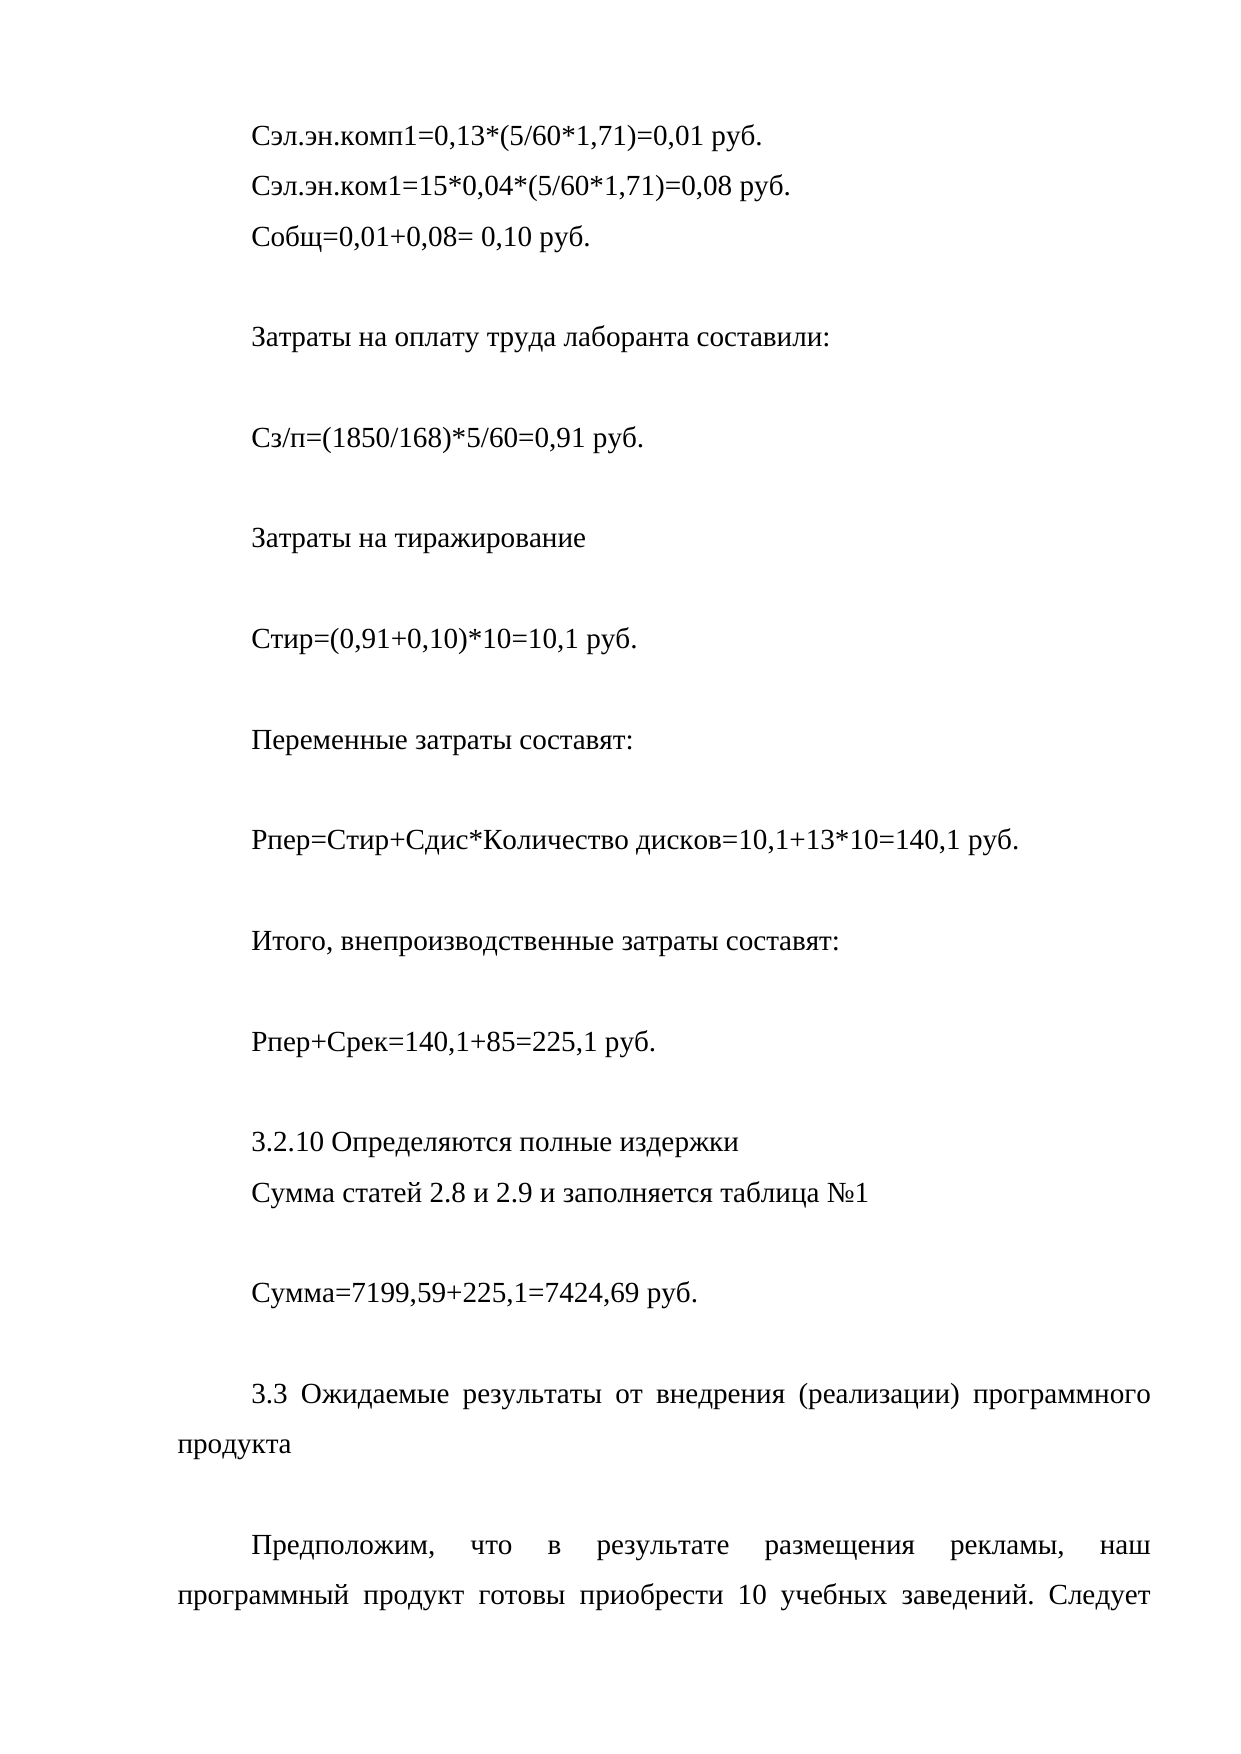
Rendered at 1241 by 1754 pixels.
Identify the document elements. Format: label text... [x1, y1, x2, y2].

text Итого, внепроизводственные затраты составят: [177, 923, 1152, 957]
text Сэл.эн.комп1=0,13*(5/60*1,71)=0,01 руб. [177, 118, 1152, 152]
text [177, 1527, 1152, 1611]
text Собщ=0,01+0,08= 0,10 руб. [177, 219, 1152, 252]
text Затраты на тиражирование [177, 521, 1152, 554]
text 3.3 Ожидаемые результаты от внедрения (реализации) программного продукта [177, 1376, 1152, 1460]
text Затраты на оплату труда лаборанта составили: [177, 319, 1152, 353]
text Рпер+Срек=140,1+85=225,1 руб. [177, 1024, 1152, 1057]
text Сз/п=(1850/168)*5/60=0,91 руб. [177, 420, 1152, 453]
text Сэл.эн.ком1=15*0,04*(5/60*1,71)=0,08 руб. [177, 168, 1152, 202]
text Сумма=7199,59+225,1=7424,69 руб. [177, 1275, 1152, 1309]
text 3.2.10 Определяются полные издержки [177, 1124, 1152, 1158]
text Стир=(0,91+0,10)*10=10,1 руб. [177, 621, 1152, 655]
text Переменные затраты составят: [177, 722, 1152, 755]
text Сумма статей 2.8 и 2.9 и заполняется таблица №1 [177, 1175, 1152, 1208]
text Рпер=Стир+Сдис*Количество дисков=10,1+13*10=140,1 руб. [177, 822, 1152, 856]
